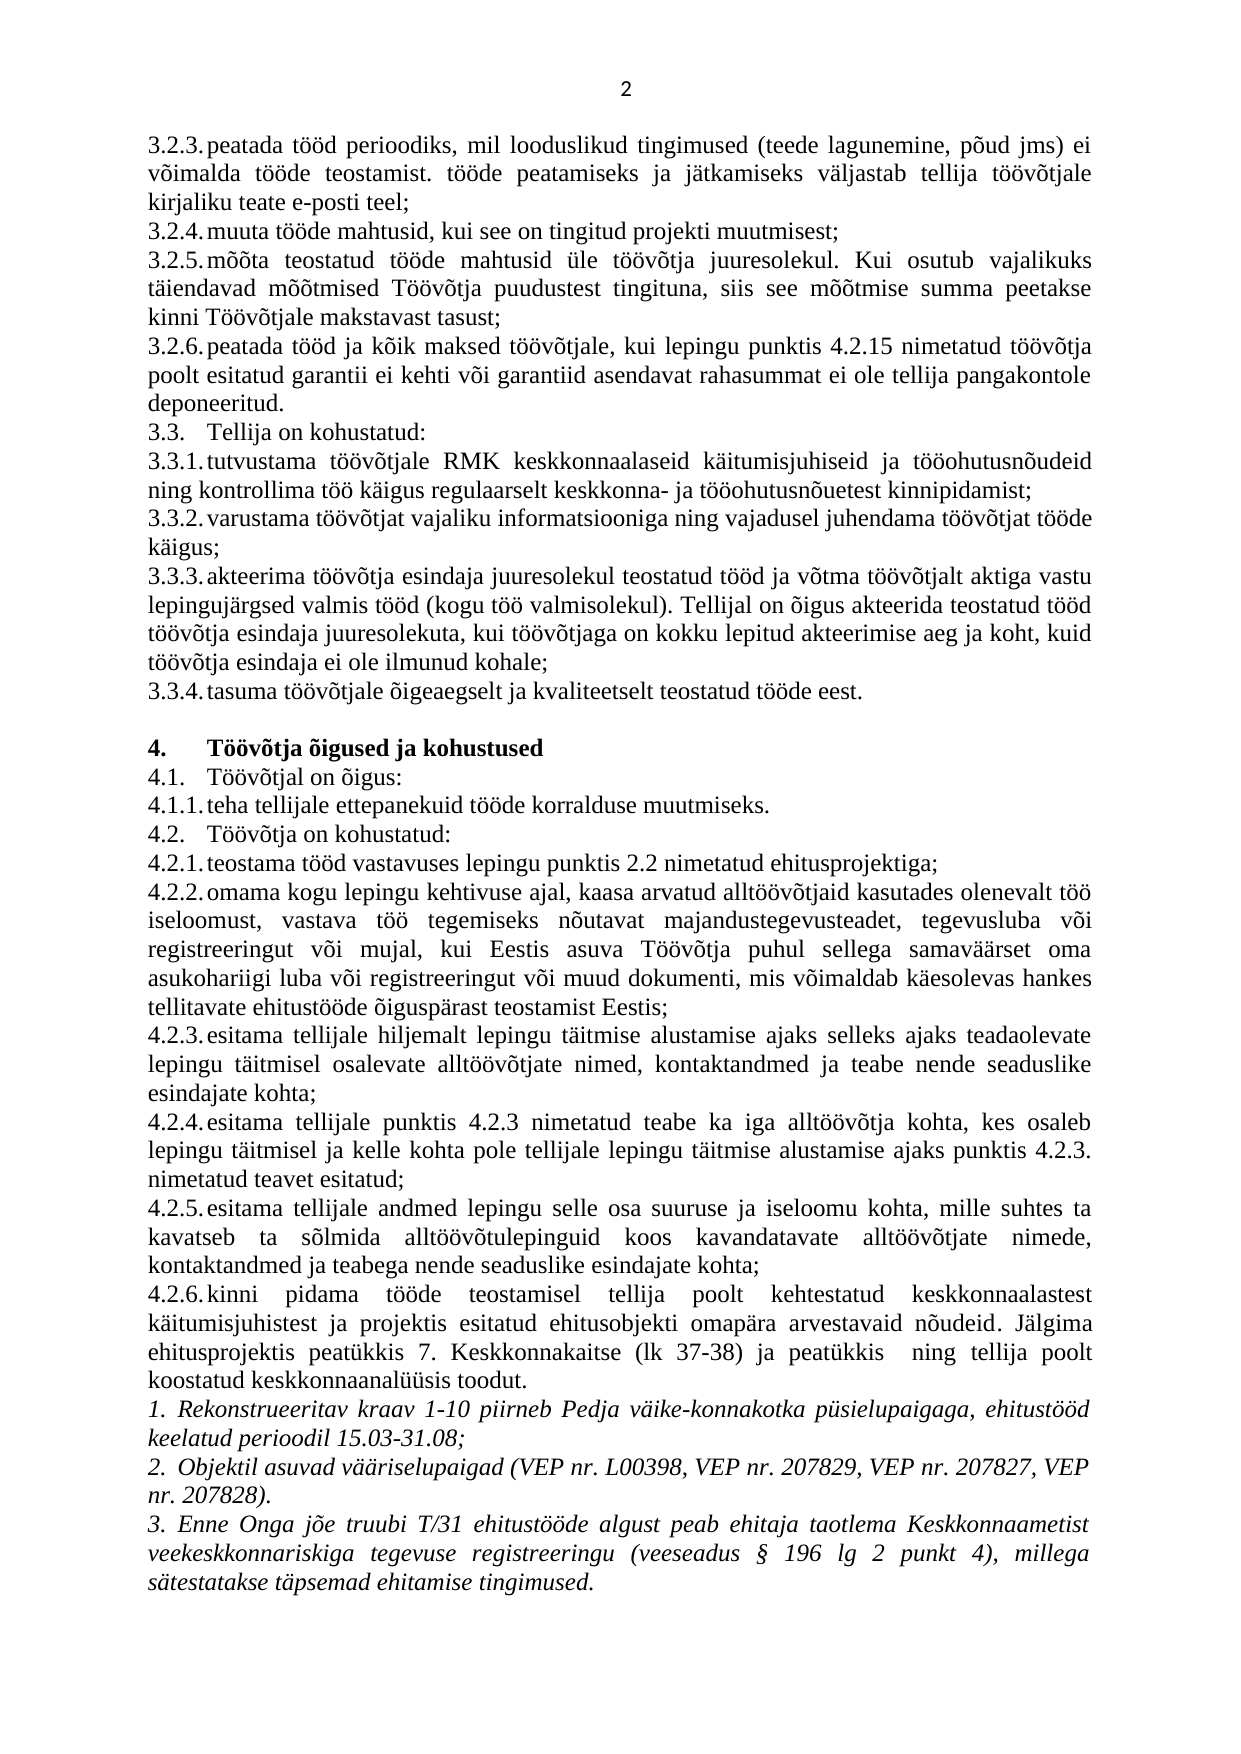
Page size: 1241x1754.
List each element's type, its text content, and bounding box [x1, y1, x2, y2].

text omama kogu lepingu kehtivuse ajal, kaasa arvatud alltöövõtjaid kasutades olenevalt töö iseloomust, vastava töö tegemiseks nõutavat majandustegevusteadet, tegevusluba või registreeringut või mujal, kui Eestis asuva Töövõtja puhul sellega samaväärset oma asukohariigi luba või registreeringut või muud dokumenti, mis võimaldab käesolevas hankes tellitavate ehitustööde õiguspärast teostamist Eestis; [148, 877, 1093, 1020]
text teostama tööd vastavuses lepingu punktis 2.2 nimetatud ehitusprojektiga; [148, 848, 1093, 877]
text esitama tellijale andmed lepingu selle osa suuruse ja iseloomu kohta, mille suhtes ta kavatseb ta sõlmida alltöövõtulepinguid koos kavandatavate alltöövõtjate nimede, kontaktandmed ja teabega nende seaduslike esindajate kohta; [148, 1193, 1093, 1279]
text esitama tellijale hiljemalt lepingu täitmise alustamise ajaks selleks ajaks teadaolevate lepingu täitmisel osalevate alltöövõtjate nimed, kontaktandmed ja teabe nende seaduslike esindajate kohta; [148, 1020, 1093, 1107]
text muuta tööde mahtusid, kui see on tingitud projekti muutmisest; [148, 216, 1093, 245]
text tasuma töövõtjale õigeaegselt ja kvaliteetselt teostatud tööde eest. [148, 676, 1093, 705]
text teha tellijale ettepanekuid tööde korralduse muutmiseks. [148, 790, 1093, 819]
text Töövõtja on kohustatud: [148, 819, 1093, 848]
text kinni pidama tööde teostamisel tellija poolt kehtestatud keskkonnaalastest käitumisjuhistest ja projektis esitatud ehitusobjekti omapära arvestavaid nõudeid. Jälgima ehitusprojektis peatükkis 7. Keskkonnakaitse (lk 37-38) ja peatükkis ning tellija poolt koostatud keskkonnaanalüüsis toodut. [148, 1279, 1093, 1394]
text varustama töövõtjat vajaliku informatsiooniga ning vajadusel juhendama töövõtjat tööde käigus; [148, 503, 1093, 561]
list Rekonstrueeritav kraav 1-10 piirneb Pedja väike-konnakotka püsielupaigaga, ehitustööd keelatud perioodil 15.03-31.08; [148, 1394, 1093, 1452]
text Töövõtjal on õigus: [148, 762, 1093, 790]
text esitama tellijale punktis 4.2.3 nimetatud teabe ka iga alltöövõtja kohta, kes osaleb lepingu täitmisel ja kelle kohta pole tellijale lepingu täitmise alustamise ajaks punktis 4.2.3. nimetatud teavet esitatud; [148, 1107, 1093, 1193]
text akteerima töövõtja esindaja juuresolekul teostatud tööd ja võtma töövõtjalt aktiga vastu lepingujärgsed valmis tööd (kogu töö valmisolekul). Tellijal on õigus akteerida teostatud tööd töövõtja esindaja juuresolekuta, kui töövõtjaga on kokku lepitud akteerimise aeg ja koht, kuid töövõtja esindaja ei ole ilmunud kohale; [148, 561, 1093, 676]
text Töövõtja õigused ja kohustused [148, 733, 1093, 762]
list Enne Onga jõe truubi T/31 ehitustööde algust peab ehitaja taotlema Keskkonnaametist veekeskkonnariskiga tegevuse registreeringu (veeseadus § 196 lg 2 punkt 4), millega sätestatakse täpsemad ehitamise tingimused. [148, 1509, 1093, 1595]
text Tellija on kohustatud: [148, 417, 1093, 446]
text tutvustama töövõtjale RMK keskkonnaalaseid käitumisjuhiseid ja tööohutusnõudeid ning kontrollima töö käigus regulaarselt keskkonna- ja tööohutusnõuetest kinnipidamist; [148, 446, 1093, 503]
text mõõta teostatud tööde mahtusid üle töövõtja juuresolekul. Kui osutub vajalikuks täiendavad mõõtmised Töövõtja puudustest tingituna, siis see mõõtmise summa peetakse kinni Töövõtjale makstavast tasust; [148, 245, 1093, 331]
list Objektil asuvad vääriselupaigad (VEP nr. L00398, VEP nr. 207829, VEP nr. 207827, VEP nr. 207828). [148, 1452, 1093, 1509]
text peatada tööd perioodiks, mil looduslikud tingimused (teede lagunemine, põud jms) ei võimalda tööde teostamist. tööde peatamiseks ja jätkamiseks väljastab tellija töövõtjale kirjaliku teate e-posti teel; [148, 130, 1093, 216]
text peatada tööd ja kõik maksed töövõtjale, kui lepingu punktis 4.2.15 nimetatud töövõtja poolt esitatud garantii ei kehti või garantiid asendavat rahasummat ei ole tellija pangakontole deponeeritud. [148, 331, 1093, 417]
